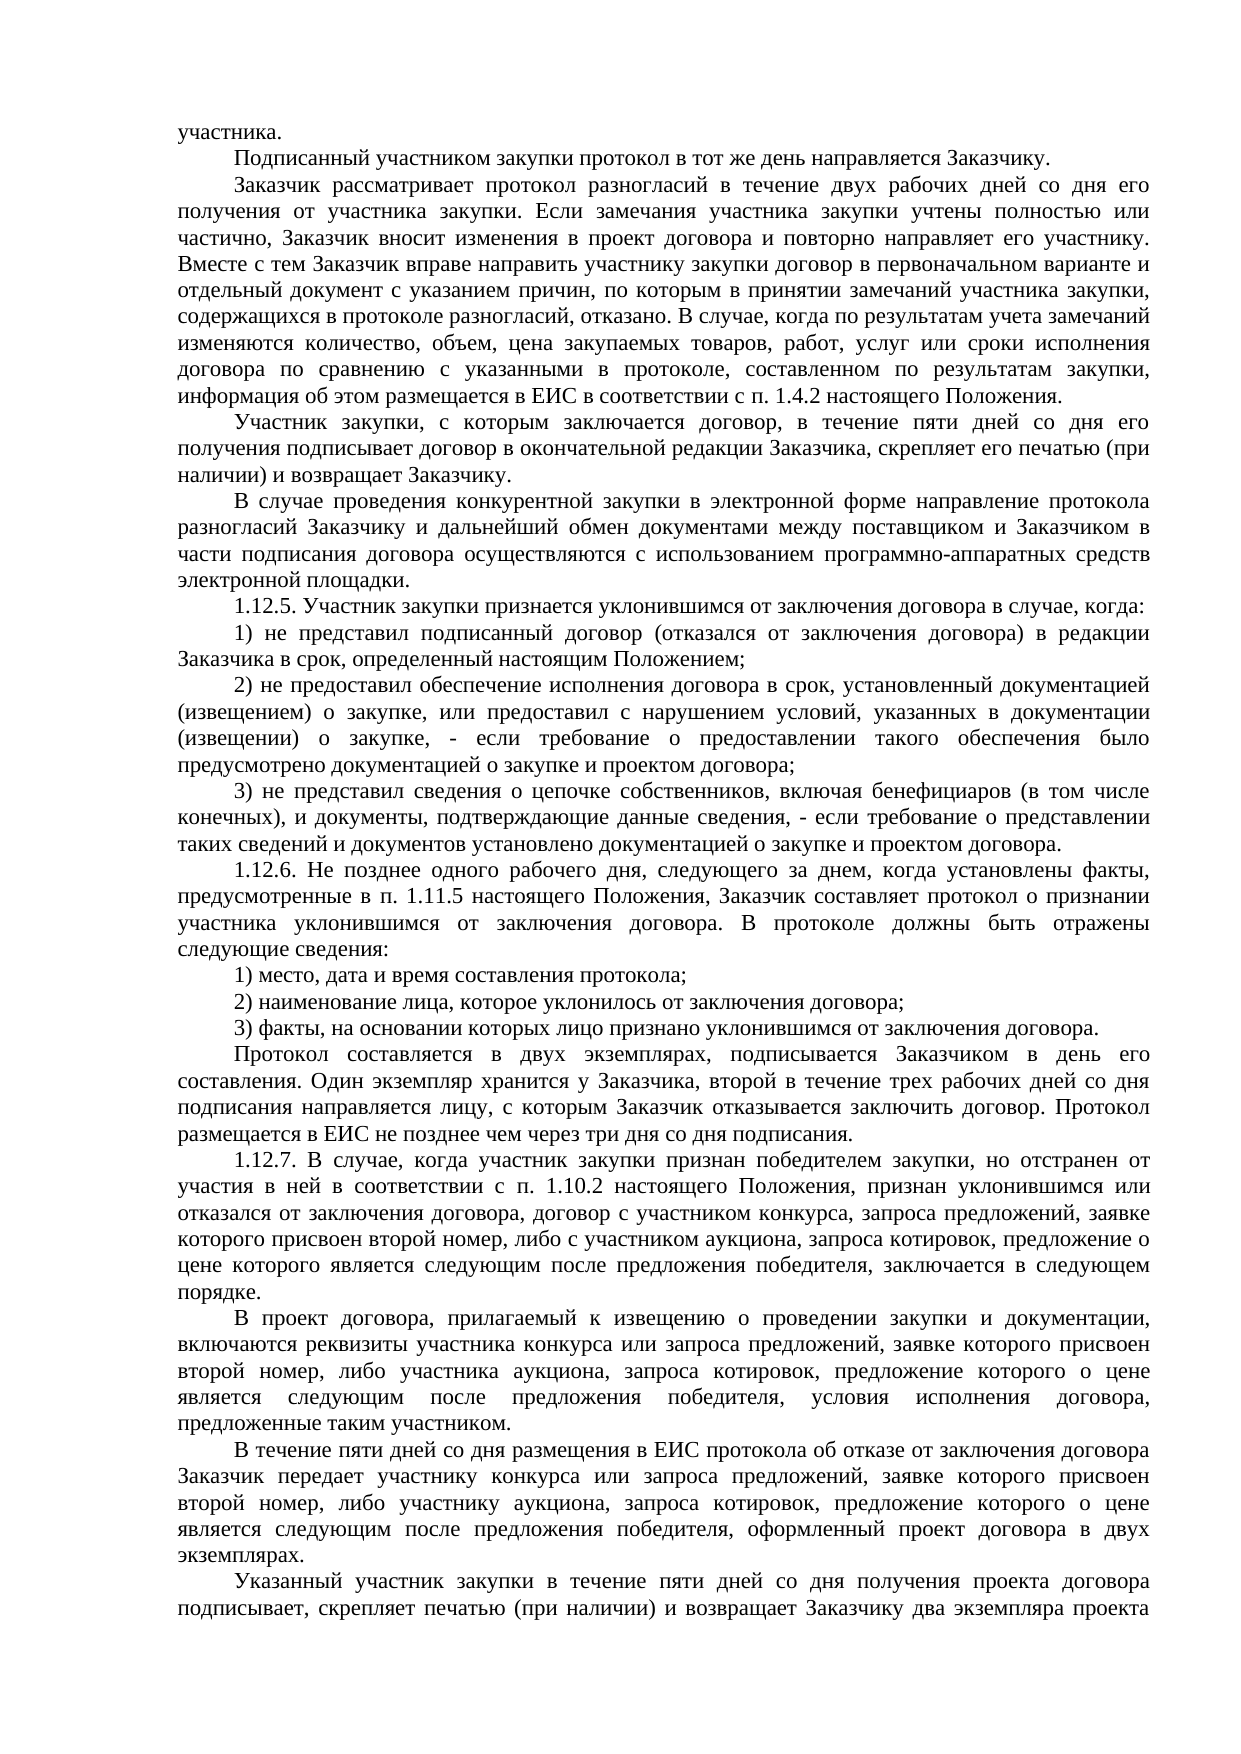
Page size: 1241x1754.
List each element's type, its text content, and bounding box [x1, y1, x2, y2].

text Участник закупки, с которым заключается договор, в течение пяти дней со дня его получения подписывает договор в окончательной редакции Заказчика, скрепляет его печатью (при наличии) и возвращает Заказчику. [177, 408, 1152, 487]
text В случае проведения конкурентной закупки в электронной форме направление протокола разногласий Заказчику и дальнейший обмен документами между поставщиком и Заказчиком в части подписания договора осуществляются с использованием программно-аппаратных средств электронной площадки. [177, 487, 1152, 592]
text Подписанный участником закупки протокол в тот же день направляется Заказчику. [177, 144, 1152, 171]
text Протокол составляется в двух экземплярах, подписывается Заказчиком в день его составления. Один экземпляр хранится у Заказчика, второй в течение трех рабочих дней со дня подписания направляется лицу, с которым Заказчик отказывается заключить договор. Протокол размещается в ЕИС не позднее чем через три дня со дня подписания. [177, 1041, 1152, 1146]
text 1.12.6. Не позднее одного рабочего дня, следующего за днем, когда установлены факты, предусмотренные в п. 1.11.5 настоящего Положения, Заказчик составляет протокол о признании участника уклонившимся от заключения договора. В протоколе должны быть отражены следующие сведения: [177, 856, 1152, 961]
text 1) место, дата и время составления протокола; [177, 961, 1152, 988]
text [177, 1568, 1152, 1620]
text В проект договора, прилагаемый к извещению о проведении закупки и документации, включаются реквизиты участника конкурса или запроса предложений, заявке которого присвоен второй номер, либо участника аукциона, запроса котировок, предложение которого о цене является следующим после предложения победителя, условия исполнения договора, предложенные таким участником. [177, 1304, 1152, 1436]
text 1.12.7. В случае, когда участник закупки признан победителем закупки, но отстранен от участия в ней в соответствии с п. 1.10.2 настоящего Положения, признан уклонившимся или отказался от заключения договора, договор с участником конкурса, запроса предложений, заявке которого присвоен второй номер, либо с участником аукциона, запроса котировок, предложение о цене которого является следующим после предложения победителя, заключается в следующем порядке. [177, 1146, 1152, 1304]
text 1.12.5. Участник закупки признается уклонившимся от заключения договора в случае, когда: [177, 592, 1152, 619]
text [177, 118, 1152, 144]
text 1) не представил подписанный договор (отказался от заключения договора) в редакции Заказчика в срок, определенный настоящим Положением; [177, 619, 1152, 672]
text 2) наименование лица, которое уклонилось от заключения договора; [177, 988, 1152, 1014]
text В течение пяти дней со дня размещения в ЕИС протокола об отказе от заключения договора Заказчик передает участнику конкурса или запроса предложений, заявке которого присвоен второй номер, либо участнику аукциона, запроса котировок, предложение которого о цене является следующим после предложения победителя, оформленный проект договора в двух экземплярах. [177, 1436, 1152, 1568]
text 3) не представил сведения о цепочке собственников, включая бенефициаров (в том числе конечных), и документы, подтверждающие данные сведения, - если требование о представлении таких сведений и документов установлено документацией о закупке и проектом договора. [177, 777, 1152, 856]
text 3) факты, на основании которых лицо признано уклонившимся от заключения договора. [177, 1014, 1152, 1041]
text 2) не предоставил обеспечение исполнения договора в срок, установленный документацией (извещением) о закупке, или предоставил с нарушением условий, указанных в документации (извещении) о закупке, - если требование о предоставлении такого обеспечения было предусмотрено документацией о закупке и проектом договора; [177, 672, 1152, 777]
text Заказчик рассматривает протокол разногласий в течение двух рабочих дней со дня его получения от участника закупки. Если замечания участника закупки учтены полностью или частично, Заказчик вносит изменения в проект договора и повторно направляет его участнику. Вместе с тем Заказчик вправе направить участнику закупки договор в первоначальном варианте и отдельный документ с указанием причин, по которым в принятии замечаний участника закупки, содержащихся в протоколе разногласий, отказано. В случае, когда по результатам учета замечаний изменяются количество, объем, цена закупаемых товаров, работ, услуг или сроки исполнения договора по сравнению с указанными в протоколе, составленном по результатам закупки, информация об этом размещается в ЕИС в соответствии с п. 1.4.2 настоящего Положения. [177, 171, 1152, 408]
